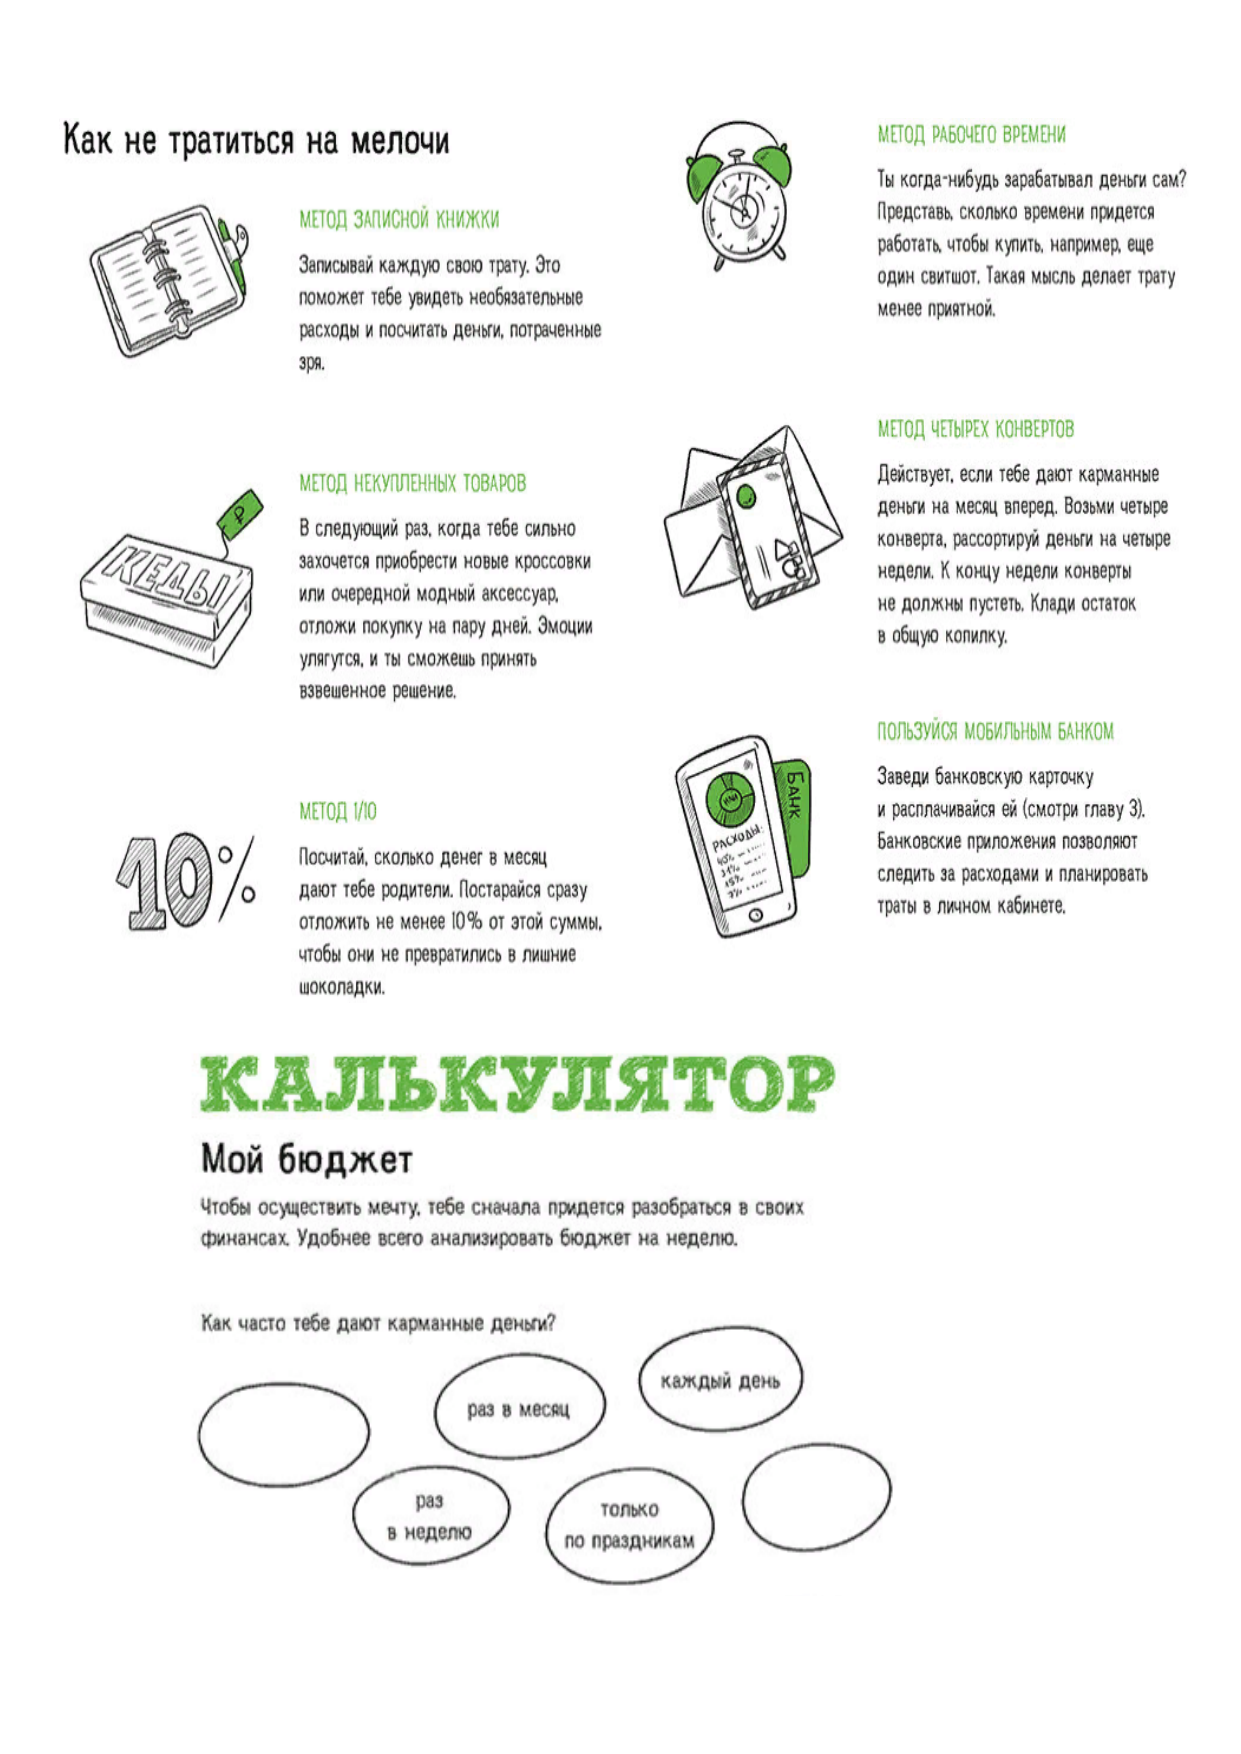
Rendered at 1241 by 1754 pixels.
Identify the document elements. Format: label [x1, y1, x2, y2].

picture [177, 1031, 935, 1596]
picture [59, 118, 1192, 1003]
